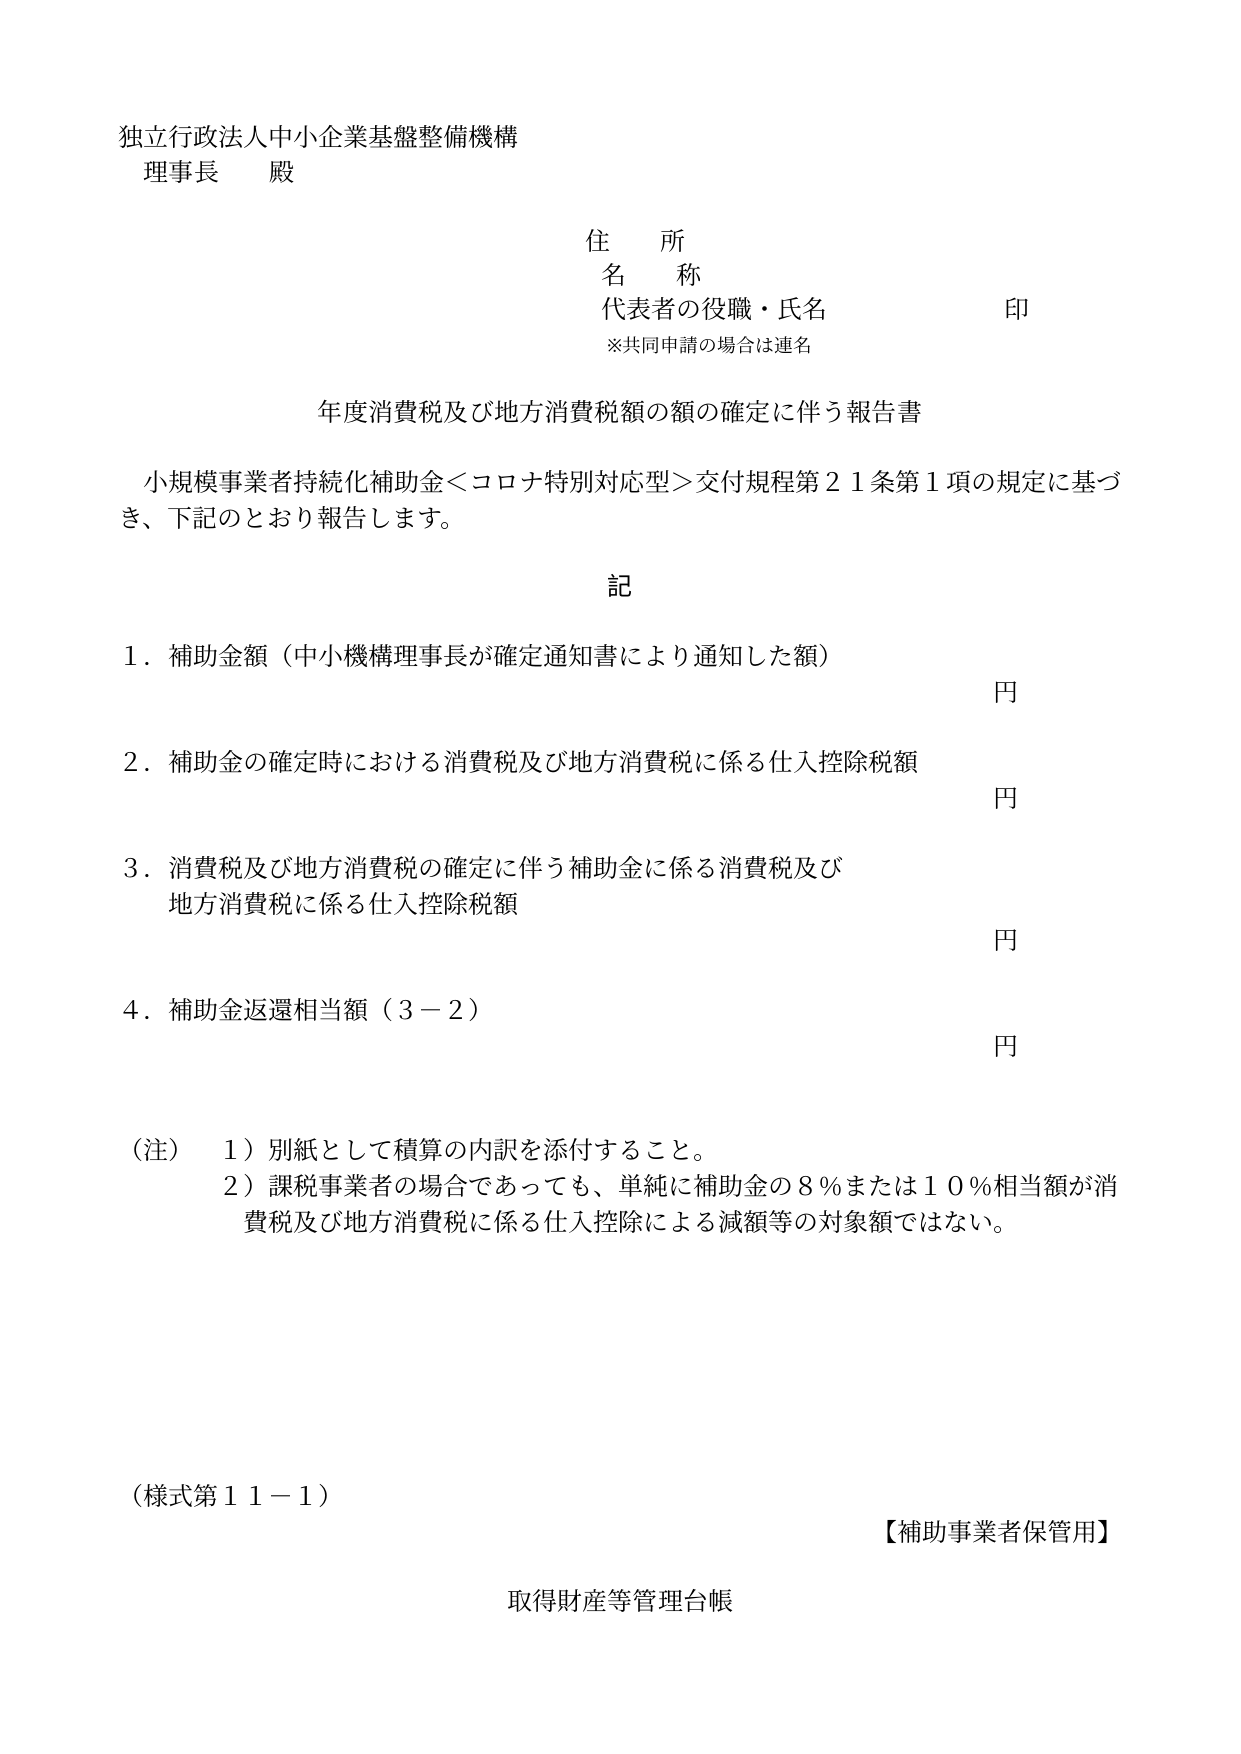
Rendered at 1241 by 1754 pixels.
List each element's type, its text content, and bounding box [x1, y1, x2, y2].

text ４．補助金返還相当額（３－２） [118, 991, 1122, 1026]
text 円 [118, 779, 1122, 814]
text ２）課税事業者の場合であっても、単純に補助金の８％または１０％相当額が消 [118, 1166, 1122, 1202]
text 住 所 [118, 223, 1122, 257]
subtitle 記 [118, 568, 1122, 602]
text 代表者の役職・氏名 印 [118, 291, 1122, 325]
text 理事長 殿 [118, 154, 1122, 188]
text 円 [118, 673, 1122, 709]
text （注） １）別紙として積算の内訳を添付すること。 [118, 1131, 1122, 1166]
text ２．補助金の確定時における消費税及び地方消費税に係る仕入控除税額 [118, 743, 1122, 779]
text 費税及び地方消費税に係る仕入控除による減額等の対象額ではない。 [118, 1202, 1122, 1238]
text ※共同申請の場合は連名 [118, 325, 1122, 360]
text 取得財産等管理台帳 [118, 1583, 1122, 1617]
text 小規模事業者持続化補助金＜コロナ特別対応型＞交付規程第２１条第１項の規定に基づき、下記のとおり報告します。 [118, 462, 1122, 534]
text 年度消費税及び地方消費税額の額の確定に伴う報告書 [118, 394, 1122, 428]
text 名 称 [118, 257, 1122, 291]
text ３．消費税及び地方消費税の確定に伴う補助金に係る消費税及び [118, 849, 1122, 884]
text （様式第１１－１） [118, 1477, 1122, 1513]
text １．補助金額（中小機構理事長が確定通知書により通知した額） [118, 637, 1122, 673]
text 円 [118, 921, 1122, 956]
text 地方消費税に係る仕入控除税額 [118, 884, 1122, 921]
text 独立行政法人中小企業基盤整備機構 [118, 118, 1122, 154]
text 円 [118, 1026, 1122, 1062]
text 【補助事業者保管用】 [118, 1513, 1122, 1549]
